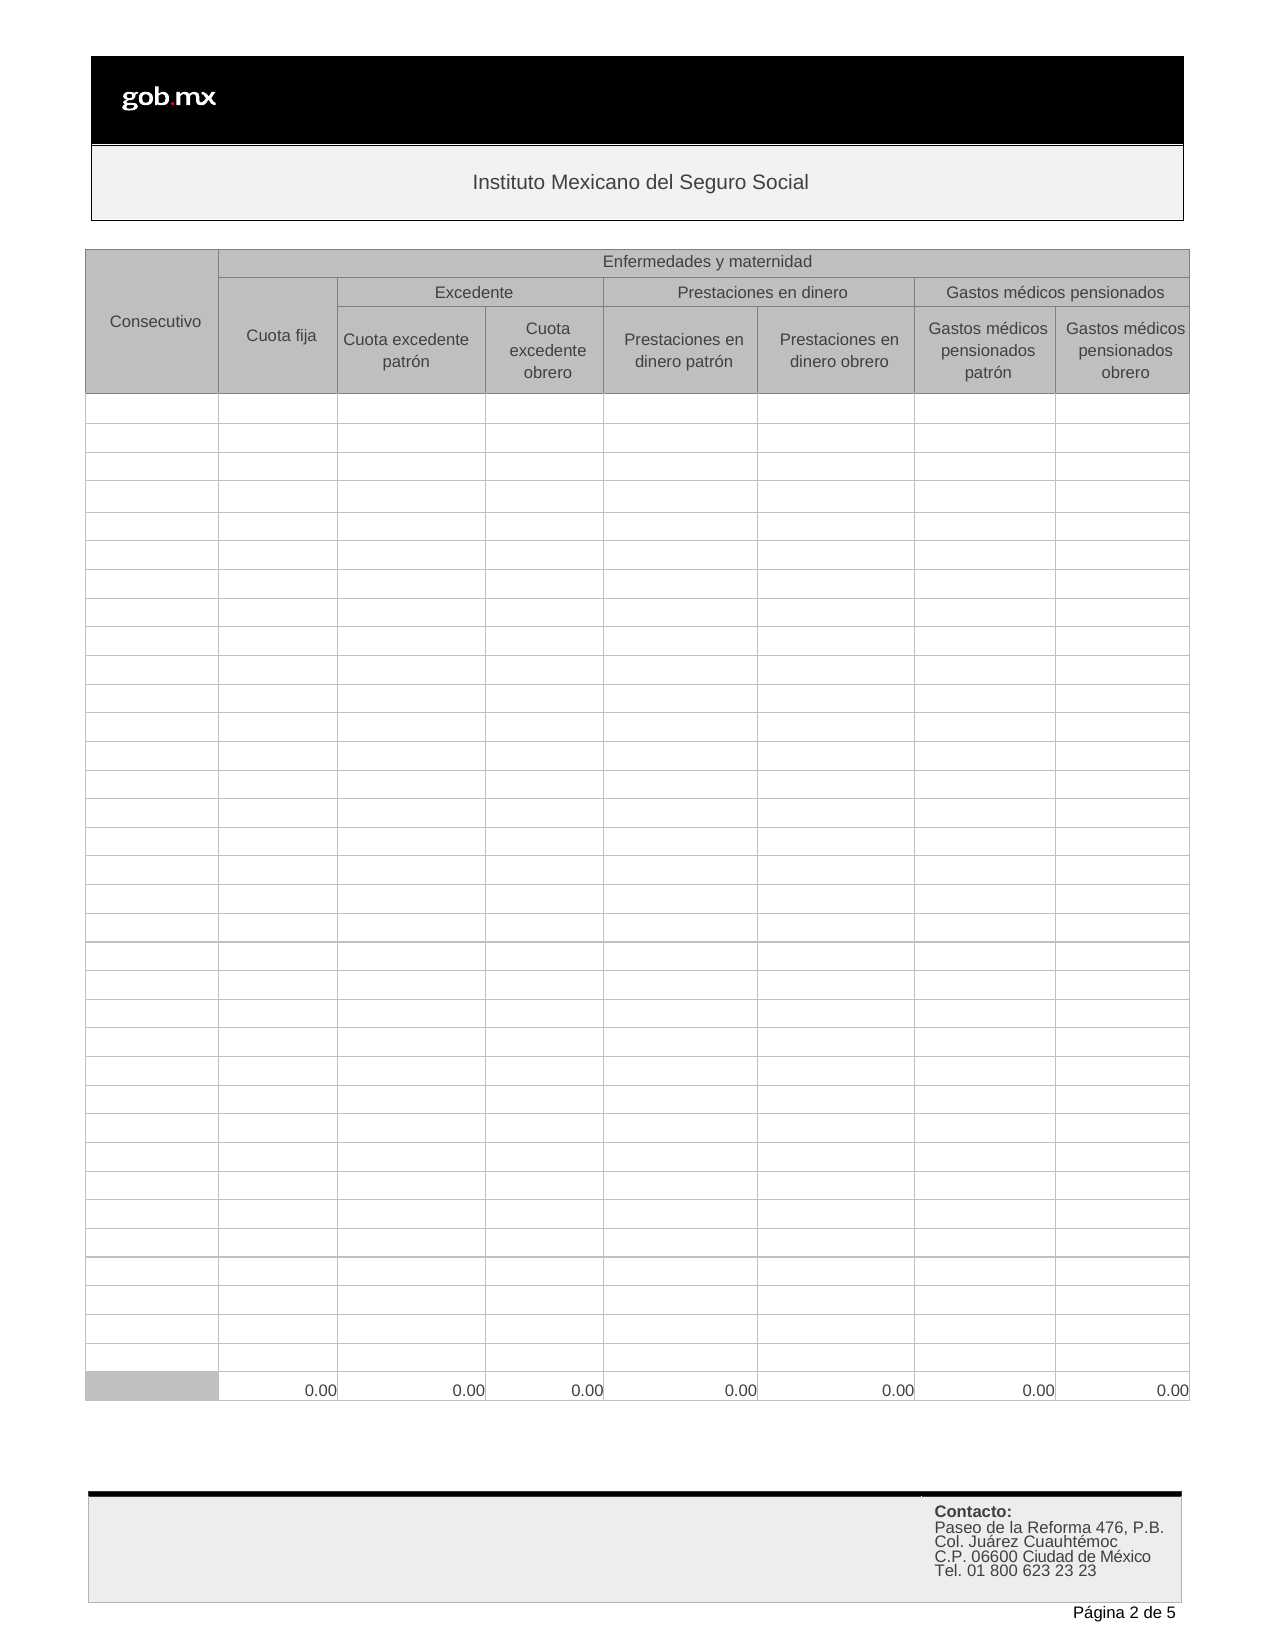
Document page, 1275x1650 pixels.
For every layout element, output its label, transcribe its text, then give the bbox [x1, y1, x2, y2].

table_cell [1056, 1114, 1189, 1142]
table_cell [915, 856, 1055, 884]
table_cell [604, 481, 757, 512]
table_cell [915, 914, 1055, 941]
table_cell [338, 656, 485, 683]
table_cell [486, 799, 603, 827]
table_header Enfermedades y maternidad [219, 250, 1189, 277]
table_cell [604, 394, 757, 423]
table_cell [604, 943, 757, 970]
table_cell [486, 513, 603, 540]
table_cell [86, 1372, 218, 1400]
table_cell [219, 481, 337, 512]
table_cell [1056, 656, 1189, 683]
table_cell [486, 1315, 603, 1342]
table_cell [486, 685, 603, 712]
table_cell [1056, 1344, 1189, 1371]
table_cell [219, 799, 337, 827]
table_cell [1056, 1143, 1189, 1171]
table_cell [915, 1000, 1055, 1027]
table_cell [219, 1057, 337, 1084]
table_cell [1056, 1315, 1189, 1342]
table_cell [604, 1200, 757, 1228]
table_cell [758, 943, 914, 970]
table_cell Prestaciones en dinero obrero [758, 307, 914, 393]
table_cell [338, 685, 485, 712]
table_cell [915, 541, 1055, 569]
table_cell [486, 885, 603, 913]
table_cell [338, 1286, 485, 1314]
table_cell [86, 685, 218, 712]
table_cell [338, 885, 485, 913]
table_cell [1056, 627, 1189, 655]
table_cell [338, 541, 485, 569]
table_cell [604, 971, 757, 999]
table_cell [604, 1344, 757, 1371]
table_cell Prestaciones en dinero patrón [604, 307, 757, 393]
table_cell [338, 1172, 485, 1199]
table_cell [338, 713, 485, 741]
table_cell [1056, 1200, 1189, 1228]
table_cell [338, 1114, 485, 1142]
table_cell [338, 771, 485, 798]
table_cell [604, 453, 757, 480]
table_cell [486, 1143, 603, 1171]
table_cell [219, 1258, 337, 1285]
table_cell [758, 685, 914, 712]
table_cell [604, 885, 757, 913]
table_cell [219, 885, 337, 913]
table_cell [915, 771, 1055, 798]
table_cell [1056, 1057, 1189, 1084]
table_cell [86, 394, 218, 423]
table_cell [86, 914, 218, 941]
table_cell [86, 1057, 218, 1084]
table_cell [486, 570, 603, 598]
table_cell [338, 856, 485, 884]
table_cell [338, 1057, 485, 1084]
table_cell [338, 394, 485, 423]
table_cell [758, 771, 914, 798]
table_cell [758, 1286, 914, 1314]
table_cell [604, 570, 757, 598]
table_cell [86, 541, 218, 569]
table_cell Cuota fija [219, 278, 337, 393]
table_cell [915, 1315, 1055, 1342]
table_cell [338, 513, 485, 540]
table_cell [758, 513, 914, 540]
table_cell [758, 656, 914, 683]
table_cell [915, 1143, 1055, 1171]
table_cell [758, 799, 914, 827]
table_cell [604, 914, 757, 941]
table_cell [219, 856, 337, 884]
table_cell 0.00 [758, 1372, 914, 1400]
table_cell [219, 713, 337, 741]
table_cell [219, 971, 337, 999]
table_cell [604, 1143, 757, 1171]
table_cell [338, 1229, 485, 1256]
table_cell [915, 656, 1055, 683]
table_cell [219, 570, 337, 598]
table_cell [758, 1028, 914, 1056]
table_cell Gastos médicos pensionados patrón [915, 307, 1055, 393]
table_cell [338, 599, 485, 626]
table_cell Gastos médicos pensionados [915, 278, 1189, 306]
table_cell [758, 570, 914, 598]
table_cell [486, 828, 603, 855]
table_cell [486, 1086, 603, 1113]
table_cell [86, 713, 218, 741]
table_cell [758, 1000, 914, 1027]
table_cell [1056, 1172, 1189, 1199]
table_cell [604, 799, 757, 827]
table_cell [604, 599, 757, 626]
table_cell [486, 424, 603, 452]
table_cell [915, 424, 1055, 452]
table_cell [338, 1258, 485, 1285]
table_cell [758, 1200, 914, 1228]
table_cell [219, 742, 337, 769]
table_cell [604, 1172, 757, 1199]
table_cell [338, 1086, 485, 1113]
table_cell 0.00 [338, 1372, 485, 1400]
table_cell [486, 1286, 603, 1314]
table_cell [486, 1172, 603, 1199]
table_header Consecutivo [86, 250, 218, 393]
table_cell [338, 943, 485, 970]
table_cell [758, 713, 914, 741]
table_cell [604, 1086, 757, 1113]
table_cell [486, 627, 603, 655]
table_cell [915, 1028, 1055, 1056]
table_cell [86, 513, 218, 540]
table_cell [86, 799, 218, 827]
table_cell [219, 1000, 337, 1027]
table_cell [486, 856, 603, 884]
table_cell [486, 971, 603, 999]
table_cell [604, 627, 757, 655]
table_cell [86, 481, 218, 512]
table_cell [219, 394, 337, 423]
table_cell [1056, 1086, 1189, 1113]
table_cell [86, 1200, 218, 1228]
table_cell [604, 828, 757, 855]
table_cell [338, 828, 485, 855]
table_cell [219, 1172, 337, 1199]
table_cell [219, 599, 337, 626]
table_cell [338, 971, 485, 999]
table_cell [915, 1286, 1055, 1314]
table_cell [486, 1200, 603, 1228]
table_cell [915, 627, 1055, 655]
table_cell [758, 599, 914, 626]
table_cell [338, 481, 485, 512]
table_cell [1056, 742, 1189, 769]
table_cell [604, 424, 757, 452]
table_cell [86, 1344, 218, 1371]
table_cell [486, 599, 603, 626]
table_cell [915, 971, 1055, 999]
table_cell [915, 513, 1055, 540]
table_cell [915, 1057, 1055, 1084]
table_cell [486, 1229, 603, 1256]
table_cell [1056, 453, 1189, 480]
table_cell [1056, 424, 1189, 452]
table_cell [758, 971, 914, 999]
table_cell [915, 453, 1055, 480]
table_cell [338, 570, 485, 598]
table_cell [219, 1286, 337, 1314]
table_cell [219, 656, 337, 683]
table_cell [338, 1028, 485, 1056]
table_cell [604, 1258, 757, 1285]
table_cell [915, 742, 1055, 769]
table_cell [86, 1229, 218, 1256]
table_cell [1056, 541, 1189, 569]
table_cell [86, 1172, 218, 1199]
table_cell [486, 481, 603, 512]
table_cell [1056, 971, 1189, 999]
table_cell [86, 885, 218, 913]
table_cell [86, 599, 218, 626]
table_cell [86, 1086, 218, 1113]
table_cell 0.00 [1056, 1372, 1189, 1400]
table_cell [1056, 513, 1189, 540]
table_cell Excedente [338, 278, 603, 306]
table_cell [486, 1028, 603, 1056]
table_cell [219, 1086, 337, 1113]
table_cell [758, 885, 914, 913]
table_cell [338, 627, 485, 655]
table_cell [915, 713, 1055, 741]
table_cell [604, 656, 757, 683]
table_cell [219, 1344, 337, 1371]
table_cell [758, 914, 914, 941]
table_cell [915, 570, 1055, 598]
table_cell [486, 771, 603, 798]
table_cell [86, 1143, 218, 1171]
table_cell [758, 453, 914, 480]
table_cell [1056, 856, 1189, 884]
table_cell [1056, 885, 1189, 913]
table_cell [219, 453, 337, 480]
table_cell Cuota excedente obrero [486, 307, 603, 393]
table_cell [915, 799, 1055, 827]
table_cell [486, 541, 603, 569]
table_cell [758, 394, 914, 423]
table_cell [915, 685, 1055, 712]
table_cell [486, 1114, 603, 1142]
table_cell [86, 1028, 218, 1056]
table_cell [86, 828, 218, 855]
table_cell [86, 1315, 218, 1342]
table_cell 0.00 [915, 1372, 1055, 1400]
table_cell [219, 943, 337, 970]
table_cell [486, 742, 603, 769]
table_cell Cuota excedente patrón [338, 307, 485, 393]
table_cell [915, 1200, 1055, 1228]
table_cell [1056, 1028, 1189, 1056]
table_cell [86, 627, 218, 655]
table_cell [915, 1344, 1055, 1371]
table_cell [758, 1229, 914, 1256]
table_cell [86, 1114, 218, 1142]
table_cell [338, 1344, 485, 1371]
table_cell [219, 914, 337, 941]
table_cell [86, 971, 218, 999]
table_cell [486, 1258, 603, 1285]
table_cell [758, 856, 914, 884]
table_cell [219, 627, 337, 655]
table_cell [86, 1258, 218, 1285]
table_cell [486, 1000, 603, 1027]
table_cell [1056, 1258, 1189, 1285]
table_cell [915, 1114, 1055, 1142]
table_cell [338, 799, 485, 827]
table_cell [604, 856, 757, 884]
table_cell [86, 1286, 218, 1314]
table_cell [604, 1315, 757, 1342]
table_cell [758, 424, 914, 452]
table_cell [758, 1258, 914, 1285]
table_cell [1056, 1286, 1189, 1314]
table_cell [86, 742, 218, 769]
table_cell [604, 1229, 757, 1256]
table_cell [1056, 685, 1189, 712]
table_cell [758, 481, 914, 512]
table_cell [1056, 713, 1189, 741]
table_cell [1056, 943, 1189, 970]
table_cell [758, 627, 914, 655]
table_cell [604, 771, 757, 798]
table_cell [219, 1200, 337, 1228]
table_cell [604, 513, 757, 540]
table_cell [604, 1286, 757, 1314]
table_cell [1056, 394, 1189, 423]
table_cell [604, 1000, 757, 1027]
table_cell [219, 1143, 337, 1171]
table_cell [338, 742, 485, 769]
table_cell [758, 1143, 914, 1171]
table_cell [219, 828, 337, 855]
table_cell [758, 1086, 914, 1113]
table_cell [219, 513, 337, 540]
table_cell [219, 541, 337, 569]
table_cell [486, 453, 603, 480]
table_cell [338, 1315, 485, 1342]
table_cell [219, 1114, 337, 1142]
table_cell [86, 943, 218, 970]
table_cell [604, 713, 757, 741]
table_cell [219, 685, 337, 712]
table_cell [86, 656, 218, 683]
table_cell [86, 453, 218, 480]
table_cell [486, 713, 603, 741]
table_cell [1056, 771, 1189, 798]
table_cell [758, 828, 914, 855]
table_cell [486, 914, 603, 941]
table_cell [604, 541, 757, 569]
table_cell [338, 424, 485, 452]
table_cell [758, 1114, 914, 1142]
table_cell [604, 1057, 757, 1084]
table_cell [219, 771, 337, 798]
table_cell [1056, 914, 1189, 941]
table_cell [758, 1057, 914, 1084]
table_cell Prestaciones en dinero [604, 278, 914, 306]
table_cell [1056, 599, 1189, 626]
table_cell [915, 1258, 1055, 1285]
table_cell [758, 1172, 914, 1199]
table_cell [86, 424, 218, 452]
table_cell [1056, 799, 1189, 827]
table_cell [219, 1315, 337, 1342]
table_cell 0.00 [604, 1372, 757, 1400]
table_cell [338, 1000, 485, 1027]
table_cell [915, 1172, 1055, 1199]
table_cell [486, 656, 603, 683]
table_cell [486, 943, 603, 970]
table_cell [338, 914, 485, 941]
table_cell [604, 742, 757, 769]
table_cell [86, 771, 218, 798]
table_cell [219, 1028, 337, 1056]
table_cell [1056, 481, 1189, 512]
table_cell [604, 1028, 757, 1056]
table_cell [915, 481, 1055, 512]
table_cell [486, 394, 603, 423]
table_cell [219, 1229, 337, 1256]
table_cell 0.00 [219, 1372, 337, 1400]
table_cell [915, 394, 1055, 423]
table_cell [486, 1057, 603, 1084]
table_cell [915, 1086, 1055, 1113]
table_cell [1056, 1000, 1189, 1027]
table_cell [915, 885, 1055, 913]
table_cell [915, 599, 1055, 626]
table_cell [86, 570, 218, 598]
table_cell [915, 943, 1055, 970]
table_cell [338, 453, 485, 480]
table_cell [86, 856, 218, 884]
table_cell [604, 1114, 757, 1142]
table_cell [86, 1000, 218, 1027]
table_cell Gastos médicos pensionados obrero [1056, 307, 1189, 393]
table_cell [1056, 570, 1189, 598]
table_cell [338, 1200, 485, 1228]
table_cell [758, 541, 914, 569]
table_cell [604, 685, 757, 712]
table_cell [915, 828, 1055, 855]
table_cell [1056, 1229, 1189, 1256]
table_cell [486, 1344, 603, 1371]
table_cell [758, 1344, 914, 1371]
table_cell [758, 1315, 914, 1342]
table_cell [219, 424, 337, 452]
table_cell 0.00 [486, 1372, 603, 1400]
table_cell [915, 1229, 1055, 1256]
table_cell [758, 742, 914, 769]
table_cell [1056, 828, 1189, 855]
table_cell [338, 1143, 485, 1171]
